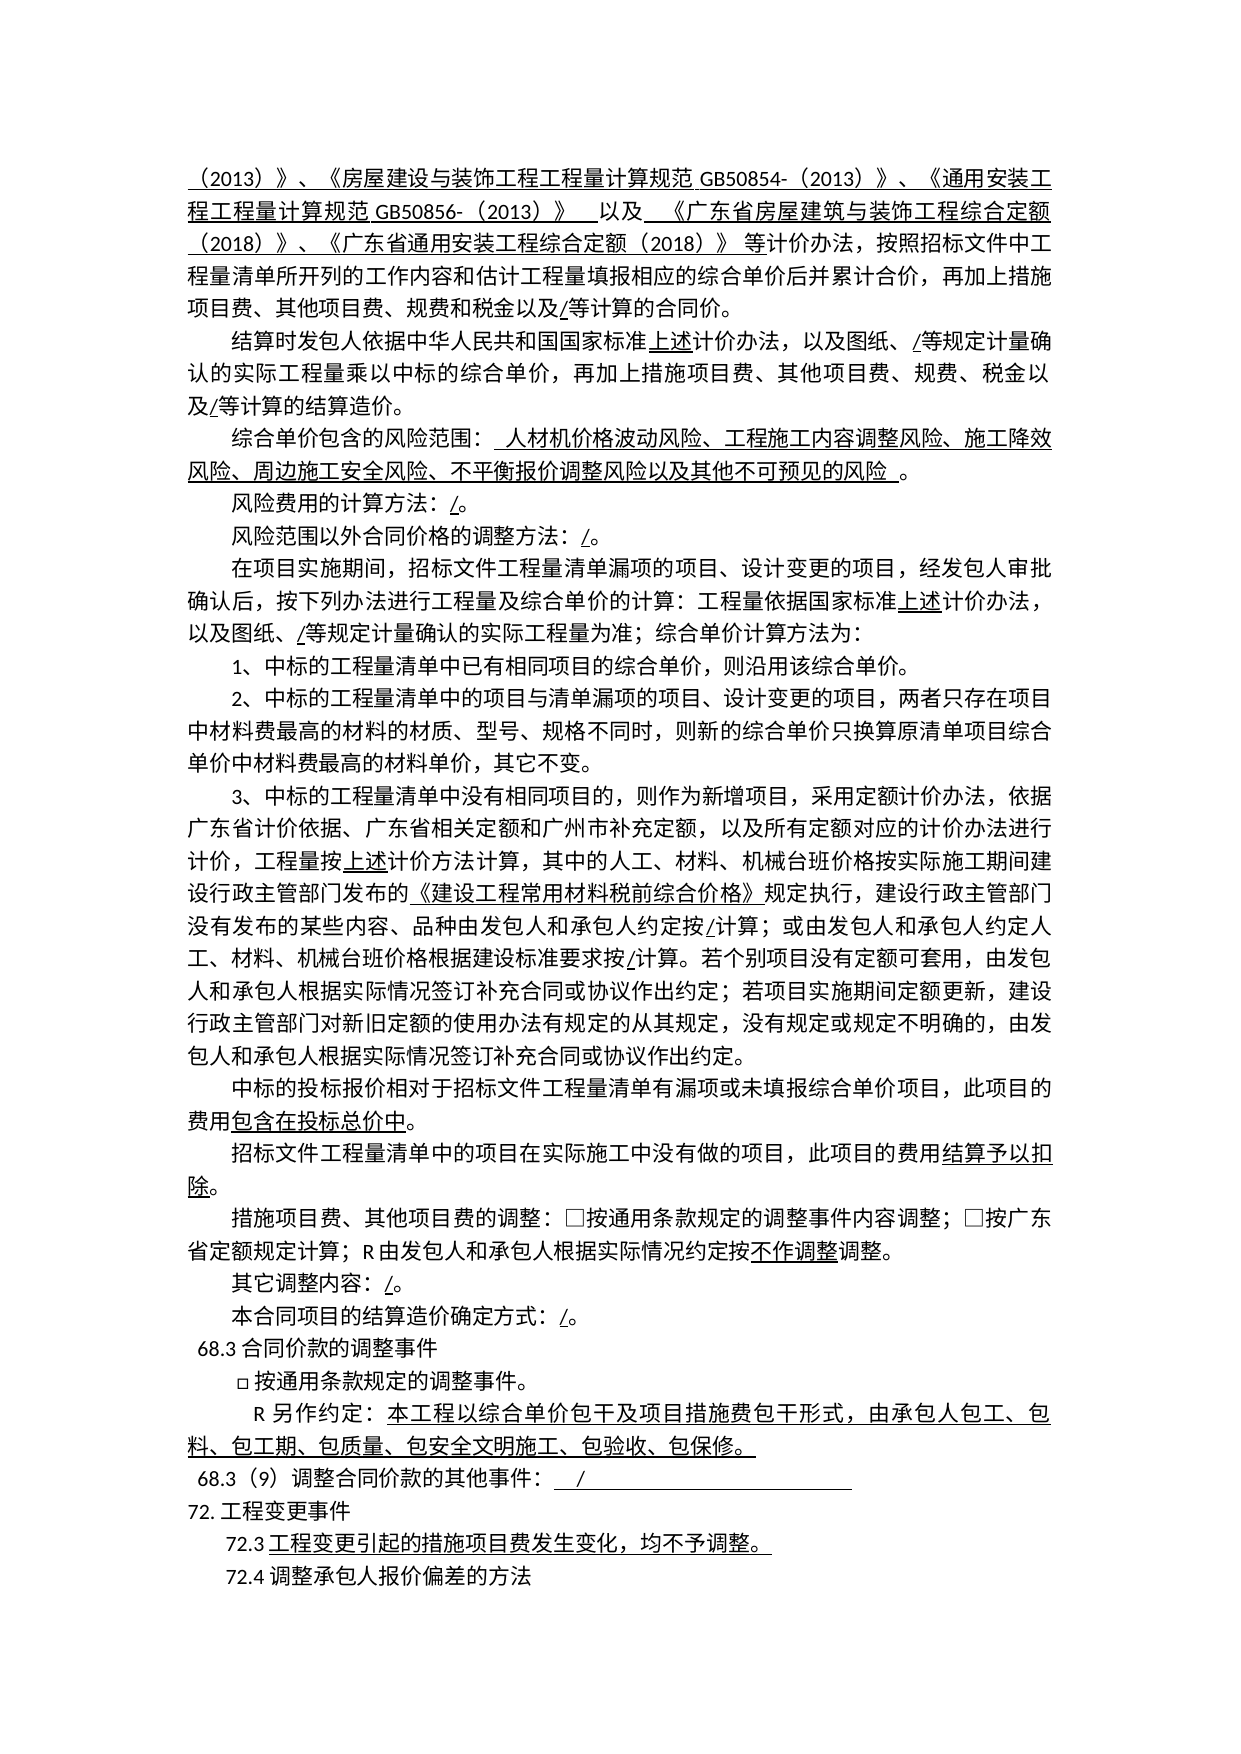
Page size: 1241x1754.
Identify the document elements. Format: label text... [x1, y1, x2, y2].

text 1、中标的工程量清单中已有相同项目的综合单价，则沿用该综合单价。 [187, 649, 1053, 682]
text 68.3（9）调整合同价款的其他事件： / [187, 1462, 1053, 1494]
text 措施项目费、其他项目费的调整：□按通用条款规定的调整事件内容调整；□按广东省定额规定计算；R由发包人和承包人根据实际情况约定按不作调整调整。 [187, 1202, 1053, 1267]
text 风险范围以外合同价格的调整方法：/。 [187, 519, 1053, 552]
text 招标文件工程量清单中的项目在实际施工中没有做的项目，此项目的费用结算予以扣除。 [187, 1137, 1053, 1202]
text 68.3 合同价款的调整事件 [187, 1332, 1053, 1364]
text 中标的投标报价相对于招标文件工程量清单有漏项或未填报综合单价项目，此项目的费用包含在投标总价中。 [187, 1072, 1053, 1137]
text 本合同项目的结算造价确定方式：/。 [187, 1299, 1053, 1332]
text 其它调整内容：/。 [187, 1267, 1053, 1299]
text □ 按通用条款规定的调整事件。 [187, 1364, 1053, 1397]
text 72.4 调整承包人报价偏差的方法 [187, 1559, 1053, 1592]
text 综合单价包含的风险范围： 人材机价格波动风险、工程施工内容调整风险、施工降效风险、周边施工安全风险、不平衡报价调整风险以及其他不可预见的风险 。 [187, 422, 1053, 487]
text 结算时发包人依据中华人民共和国国家标准上述计价办法，以及图纸、/等规定计量确认的实际工程量乘以中标的综合单价，再加上措施项目费、其他项目费、规费、税金以及/等计算的结算造价。 [187, 324, 1053, 422]
text 3、中标的工程量清单中没有相同项目的，则作为新增项目，采用定额计价办法，依据广东省计价依据、广东省相关定额和广州市补充定额，以及所有定额对应的计价办法进行计价，工程量按上述计价方法计算，其中的人工、材料、机械台班价格按实际施工期间建设行政主管部门发布的《建设工程常用材料税前综合价格》规定执行，建设行政主管部门没有发布的某些内容、品种由发包人和承包人约定按/计算；或由发包人和承包人约定人工、材料、机械台班价格根据建设标准要求按/计算。若个别项目没有定额可套用，由发包人和承包人根据实际情况签订补充合同或协议作出约定；若项目实施期间定额更新，建设行政主管部门对新旧定额的使用办法有规定的从其规定，没有规定或规定不明确的，由发包人和承包人根据实际情况签订补充合同或协议作出约定。 [187, 779, 1053, 1072]
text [187, 162, 1053, 324]
text 风险费用的计算方法：/。 [187, 487, 1053, 519]
text R 另作约定：本工程以综合单价包干及项目措施费包干形式，由承包人包工、包料、包工期、包质量、包安全文明施工、包验收、包保修。 [187, 1397, 1053, 1462]
text 72. 工程变更事件 [187, 1494, 1053, 1527]
text 2、中标的工程量清单中的项目与清单漏项的项目、设计变更的项目，两者只存在项目中材料费最高的材料的材质、型号、规格不同时，则新的综合单价只换算原清单项目综合单价中材料费最高的材料单价，其它不变。 [187, 682, 1053, 779]
text 72.3工程变更引起的措施项目费发生变化，均不予调整。 [187, 1527, 1053, 1559]
text 在项目实施期间，招标文件工程量清单漏项的项目、设计变更的项目，经发包人审批确认后，按下列办法进行工程量及综合单价的计算：工程量依据国家标准上述计价办法，以及图纸、/等规定计量确认的实际工程量为准；综合单价计算方法为： [187, 552, 1053, 649]
